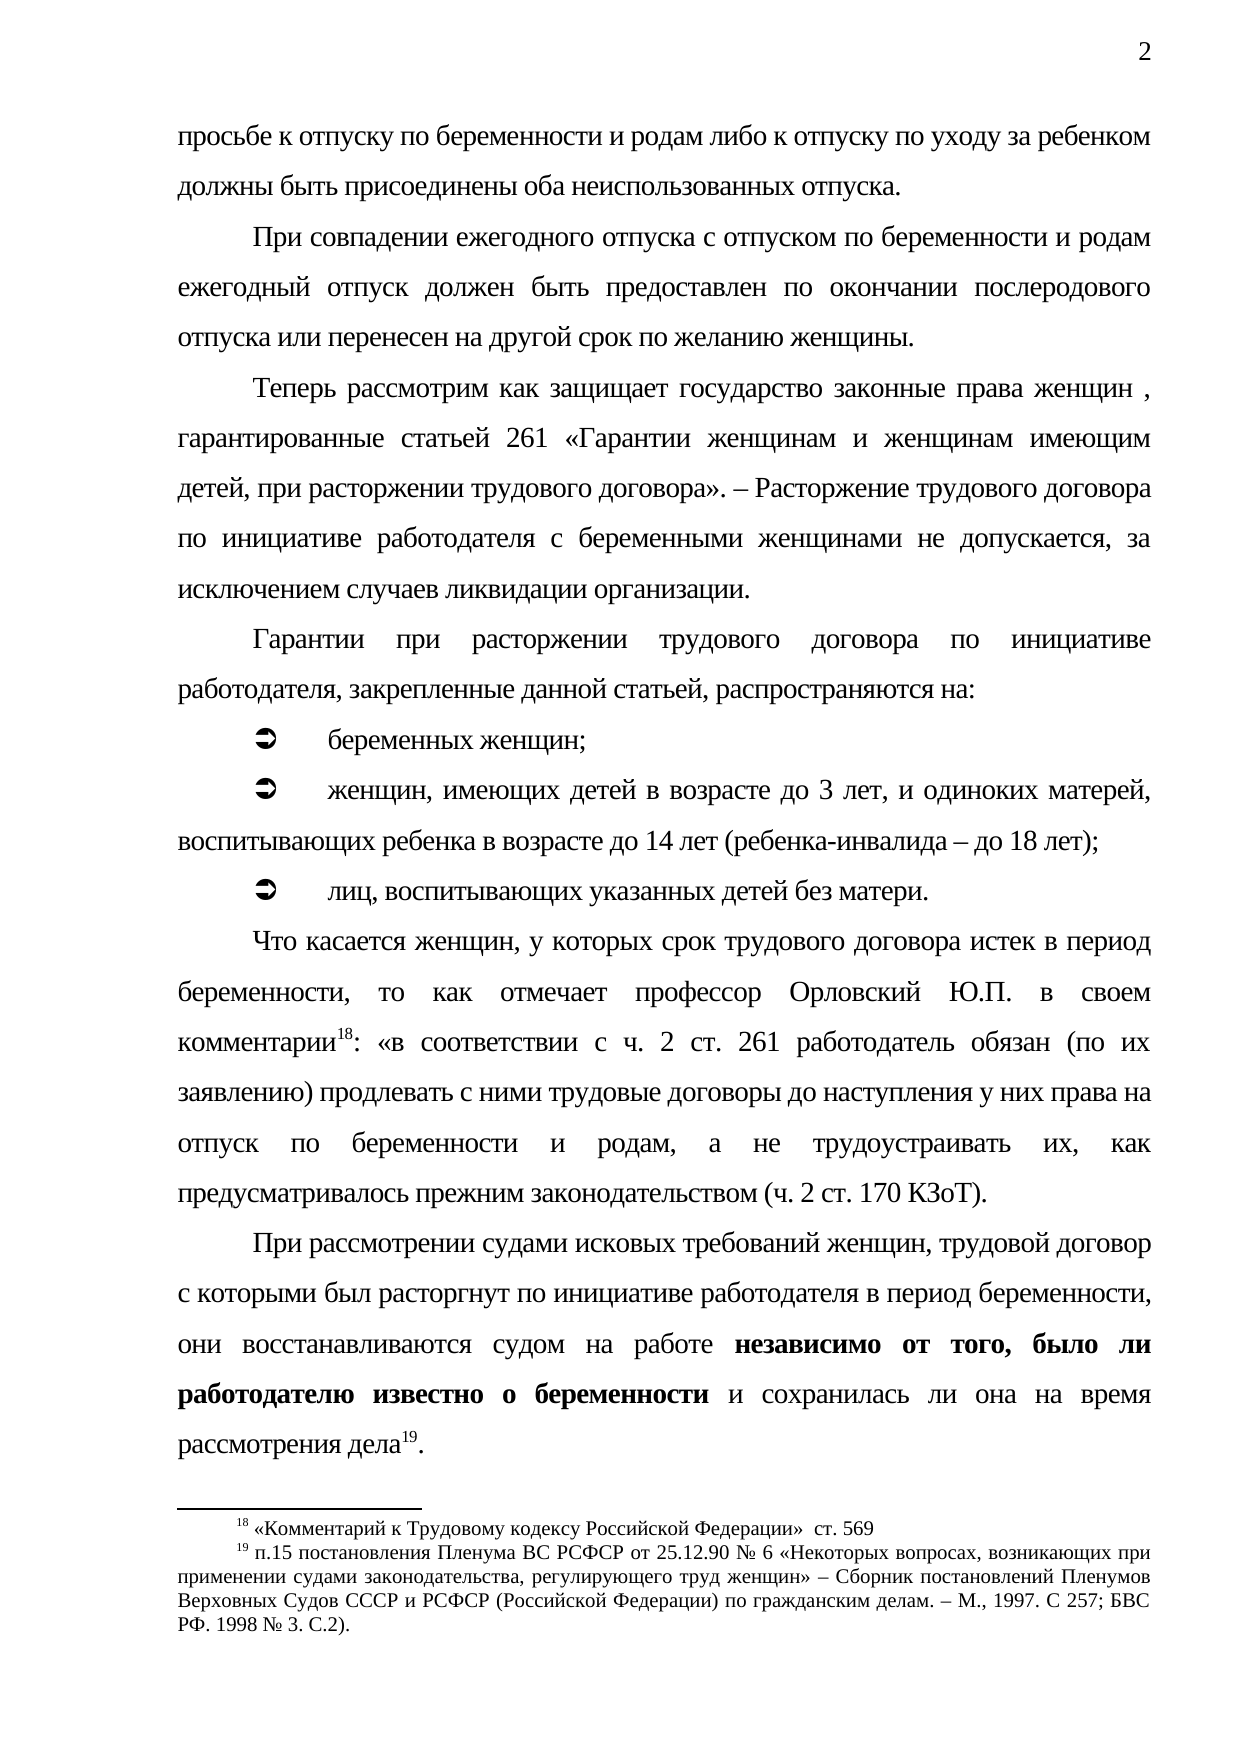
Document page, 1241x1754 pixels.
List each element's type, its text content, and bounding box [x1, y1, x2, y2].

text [177, 118, 1152, 202]
list женщин, имеющих детей в возрасте до 3 лет, и одиноких матерей, воспитывающих ребенка в возрасте до 14 лет (ребенка-инвалида – до 18 лет); [177, 772, 1152, 856]
text При совпадении ежегодного отпуска с отпуском по беременности и родам ежегодный отпуск должен быть предоставлен по окончании послеродового отпуска или перенесен на другой срок по желанию женщины. [177, 219, 1152, 353]
list беременных женщин; [177, 722, 1152, 756]
text При рассмотрении судами исковых требований женщин, трудовой договор с которыми был расторгнут по инициативе работодателя в период беременности, они восстанавливаются судом на работе независимо от того, было ли работодателю известно о беременности и сохранилась ли она на время рассмотрения дела. [177, 1225, 1152, 1460]
text Гарантии при расторжении трудового договора по инициативе работодателя, закрепленные данной статьей, распространяются на: [177, 621, 1152, 705]
text Что касается женщин, у которых срок трудового договора истек в период беременности, то как отмечает профессор Орловский Ю.П. в своем комментарии: «в соответствии с ч. 2 ст. 261 работодатель обязан (по их заявлению) продлевать с ними трудовые договоры до наступления у них права на отпуск по беременности и родам, а не трудоустраивать их, как предусматривалось прежним законодательством (ч. 2 ст. 170 КЗоТ). [177, 923, 1152, 1208]
list лиц, воспитывающих указанных детей без матери. [177, 873, 1152, 907]
text Теперь рассмотрим как защищает государство законные права женщин , гарантированные статьей 261 «Гарантии женщинам и женщинам имеющим детей, при расторжении трудового договора». – Расторжение трудового договора по инициативе работодателя с беременными женщинами не допускается, за исключением случаев ликвидации организации. [177, 370, 1152, 604]
